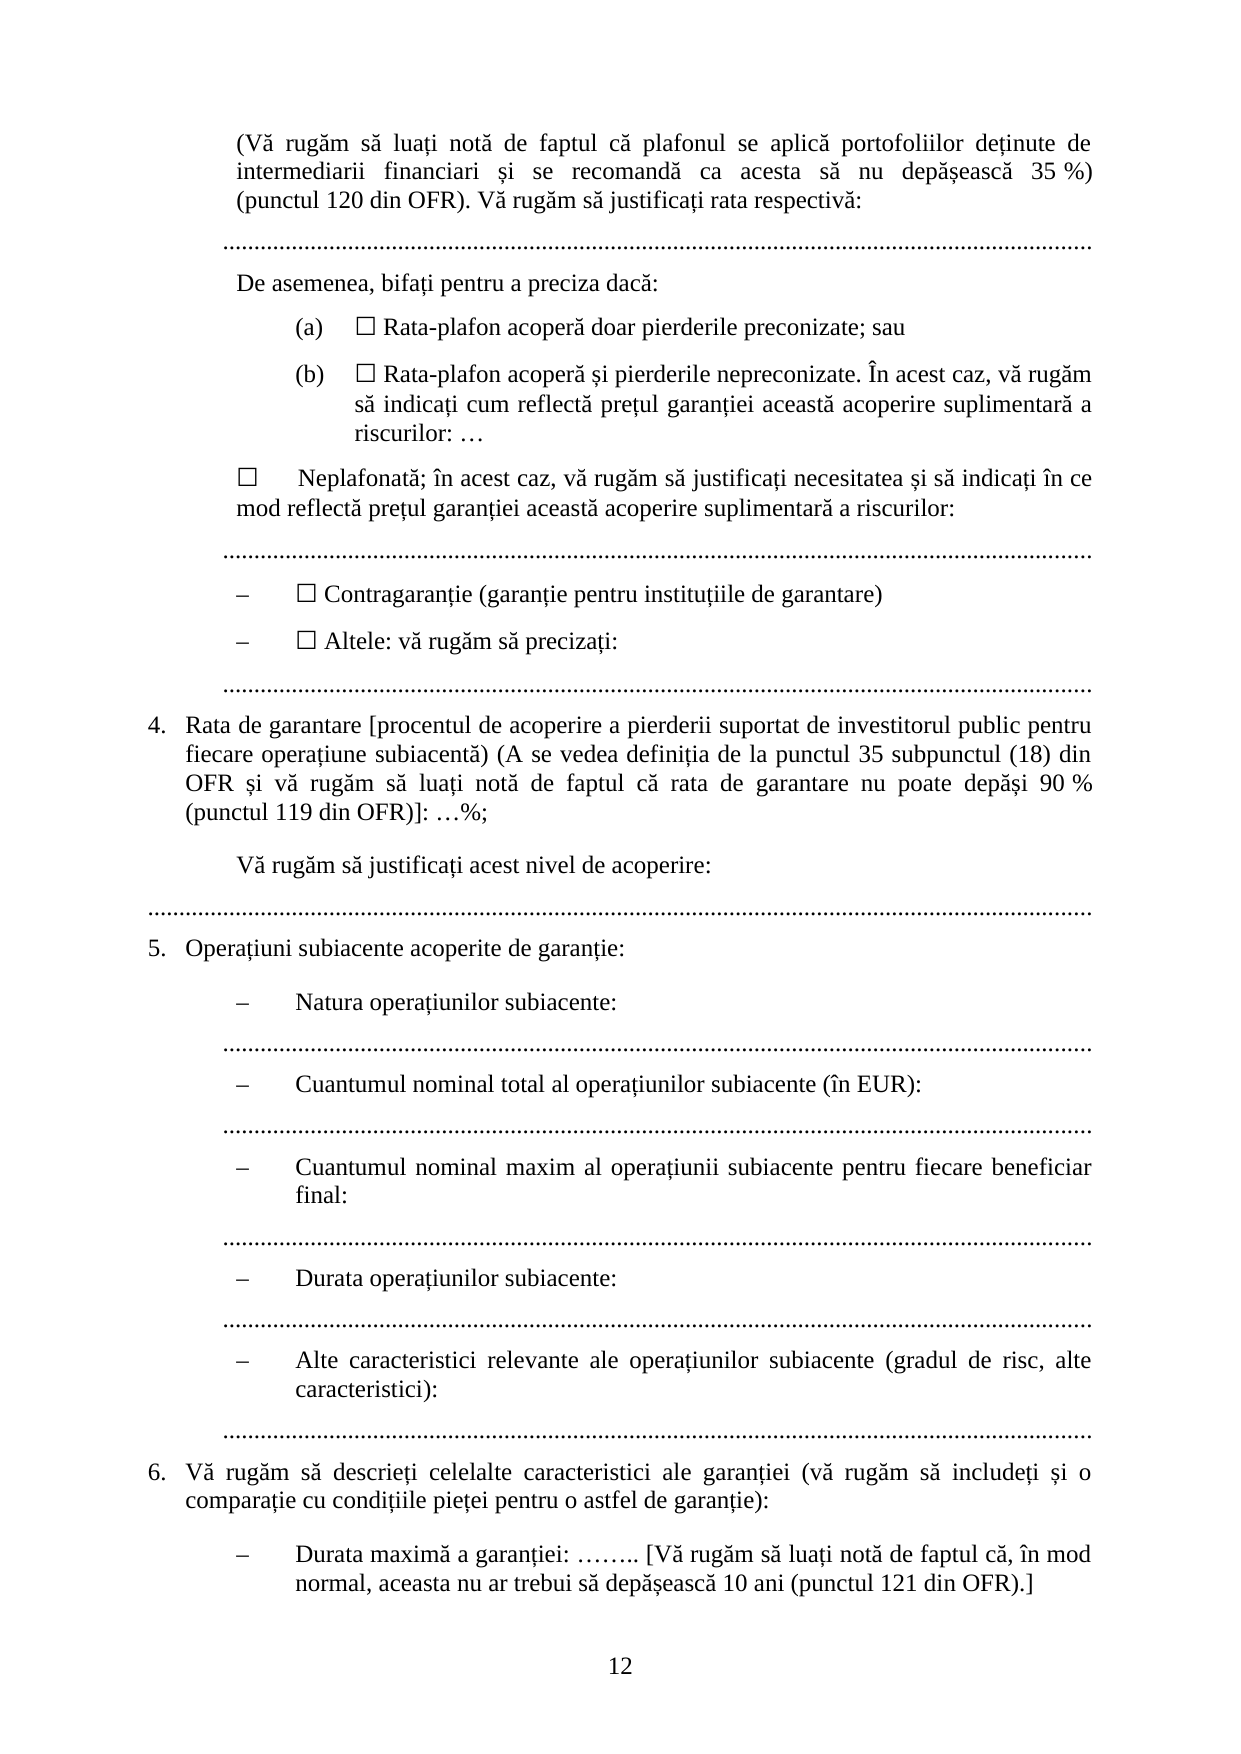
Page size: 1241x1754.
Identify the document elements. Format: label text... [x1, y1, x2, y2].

list Durata maximă a garanției: …….. [Vă rugăm să luați notă de faptul că, în mod normal, aceasta nu ar trebui să depășească 10 ani (punctul 121 din OFR).] [236, 1539, 1093, 1597]
list Altele: vă rugăm să precizați: [236, 623, 1093, 657]
text (b) Rata-plafon acoperă și pierderile nepreconizate. În acest caz, vă rugăm să indicați cum reflectă prețul garanției această acoperire suplimentară a riscurilor: … [295, 355, 1093, 447]
text (a) Rata-plafon acoperă doar pierderile preconizate; sau [295, 309, 1093, 343]
text Vă rugăm să justificați acest nivel de acoperire: [236, 850, 1093, 879]
list Natura operațiunilor subiacente: [236, 987, 1093, 1015]
list Cuantumul nominal total al operațiunilor subiacente (în EUR): [236, 1069, 1093, 1098]
list Cuantumul nominal maxim al operațiunii subiacente pentru fiecare beneficiar final: [236, 1152, 1093, 1209]
text Neplafonată; în acest caz, vă rugăm să justificați necesitatea și să indicați în ce mod reflectă prețul garanției această acoperire suplimentară a riscurilor: [236, 459, 1093, 522]
list Vă rugăm să descrieți celelalte caracteristici ale garanției (vă rugăm să includeți și o comparație cu condițiile pieței pentru o astfel de garanție): [148, 1457, 1093, 1514]
list Contragaranție (garanție pentru instituțiile de garantare) [236, 576, 1093, 610]
list Durata operațiunilor subiacente: [236, 1263, 1093, 1292]
list Alte caracteristici relevante ale operațiunilor subiacente (gradul de risc, alte caracteristici): [236, 1345, 1093, 1403]
list Operațiuni subiacente acoperite de garanție: [148, 933, 1093, 962]
text De asemenea, bifați pentru a preciza dacă: [236, 268, 1093, 296]
text (Vă rugăm să luați notă de faptul că plafonul se aplică portofoliilor deținute de intermediarii financiari și se recomandă ca acesta să nu depășească 35 %) (punctul 120 din OFR). Vă rugăm să justificați rata respectivă: [236, 128, 1093, 214]
list Rata de garantare [procentul de acoperire a pierderii suportat de investitorul public pentru fiecare operațiune subiacentă) (A se vedea definiția de la punctul 35 subpunctul (18) din OFR și vă rugăm să luați notă de faptul că rata de garantare nu poate depăși 90 % (punctul 119 din OFR)]: …%; [148, 710, 1093, 825]
